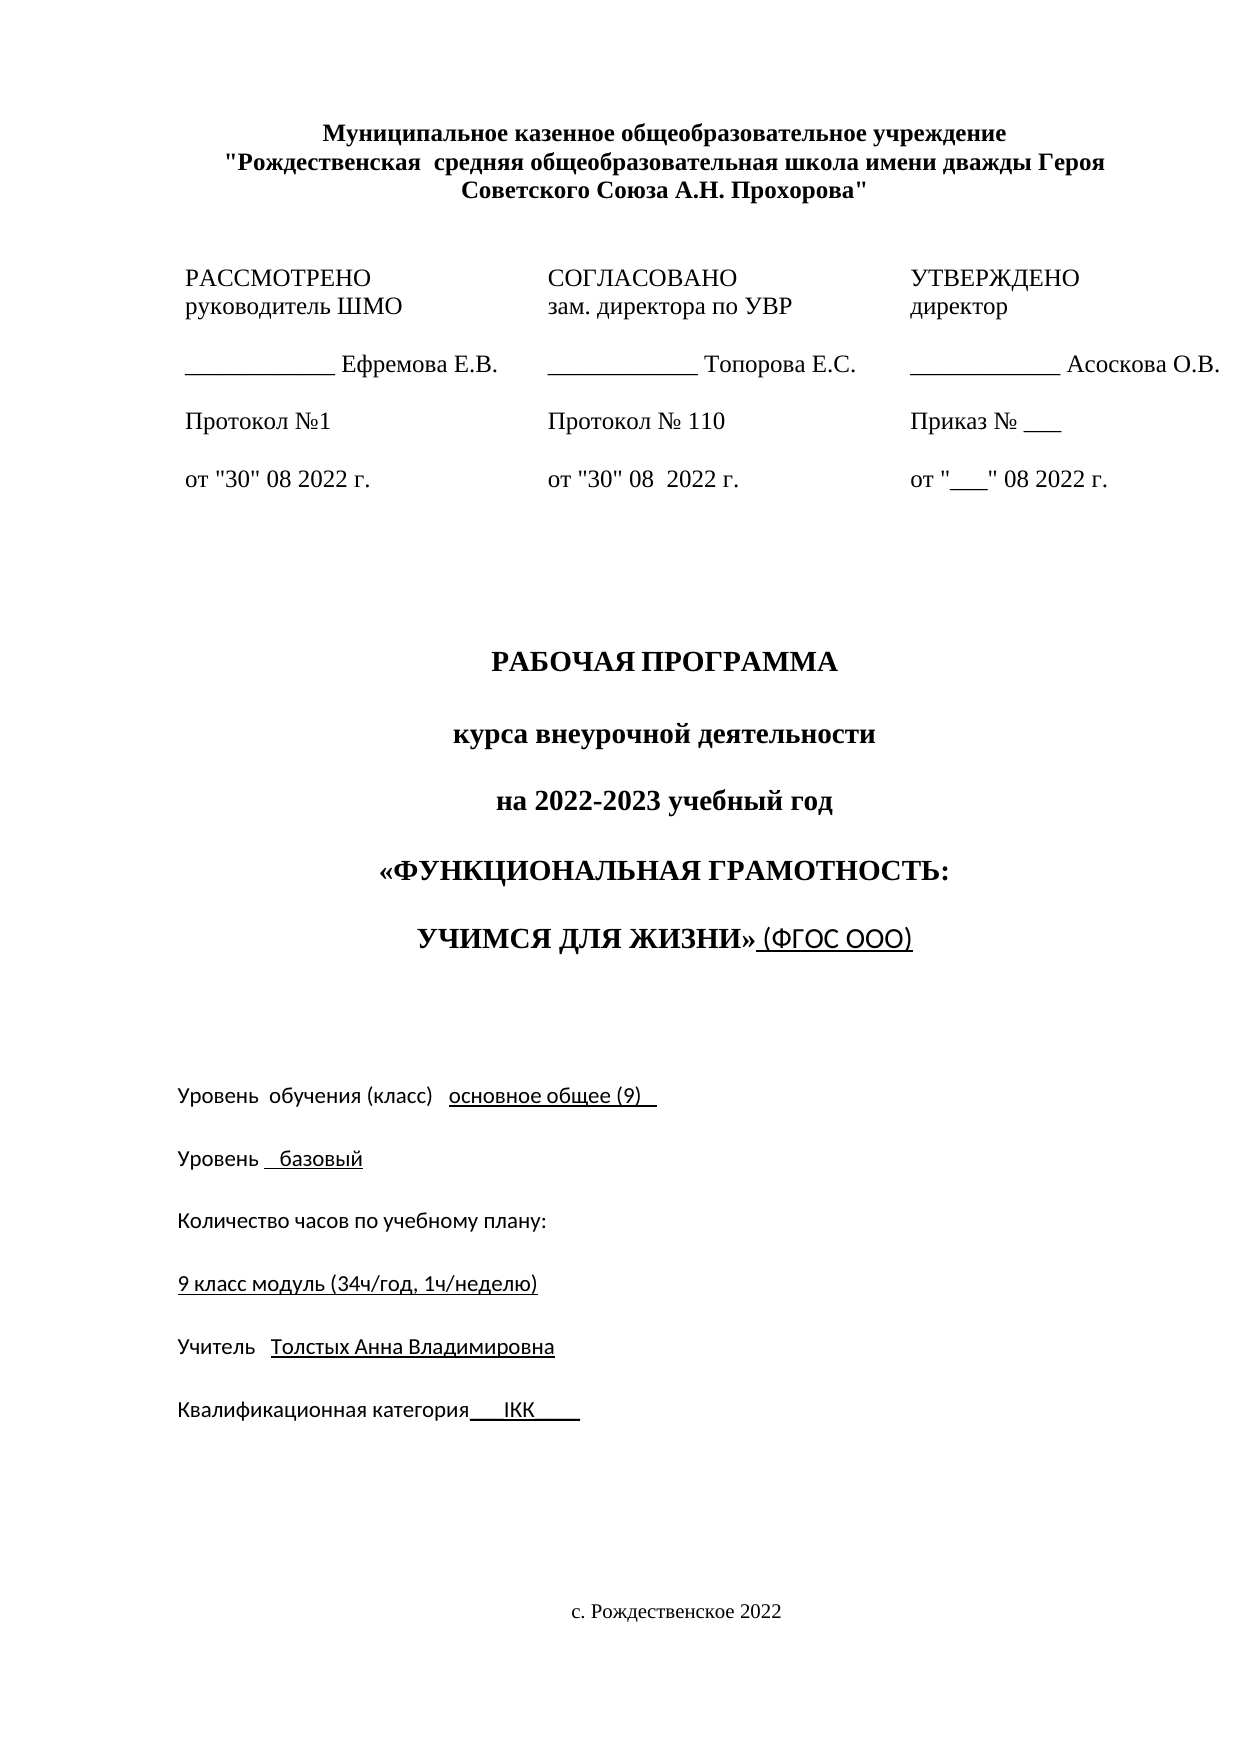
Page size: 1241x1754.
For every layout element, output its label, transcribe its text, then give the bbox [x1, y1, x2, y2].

text 9 класс модуль (34ч/год, 1ч/неделю) [177, 1269, 1152, 1297]
table_header РАССМОТРЕНО руководитель ШМО ____________ Ефремова Е.В. Протокол №1 от "30" 08 2022 г. [176, 253, 538, 502]
text Уровень базовый [177, 1144, 1152, 1172]
text РАБОЧАЯ ПРОГРАММА [177, 644, 1152, 678]
text УЧИМСЯ ДЛЯ ЖИЗНИ» (ФГОС ООО) [177, 920, 1152, 955]
text Учитель Толстых Анна Владимировна [177, 1332, 1152, 1360]
text "Рождественская средняя общеобразовательная школа имени дважды Героя Советского Союза А.Н. Прохорова" [177, 147, 1152, 204]
text с. Рождественское 2022 [177, 1599, 1152, 1623]
text курса внеурочной деятельности [177, 716, 1152, 750]
text Муниципальное казенное общеобразовательное учреждение [177, 118, 1152, 147]
text на 2022-2023 учебный год [177, 783, 1152, 817]
table_header СОГЛАСОВАНО зам. директора по УВР ____________ Топорова Е.С. Протокол № 110 от "30" 08 2022 г. [538, 253, 901, 502]
text Уровень обучения (класс) основное общее (9) [177, 1081, 1152, 1109]
text Квалификационная категория___IКК____ [177, 1395, 1152, 1423]
table_header УТВЕРЖДЕНО директор ____________ Асоскова О.В. Приказ № ___ от "___" 08 2022 г. [901, 253, 1240, 502]
text Количество часов по учебному плану: [177, 1207, 1152, 1235]
text «ФУНКЦИОНАЛЬНАЯ ГРАМОТНОСТЬ: [177, 853, 1152, 886]
